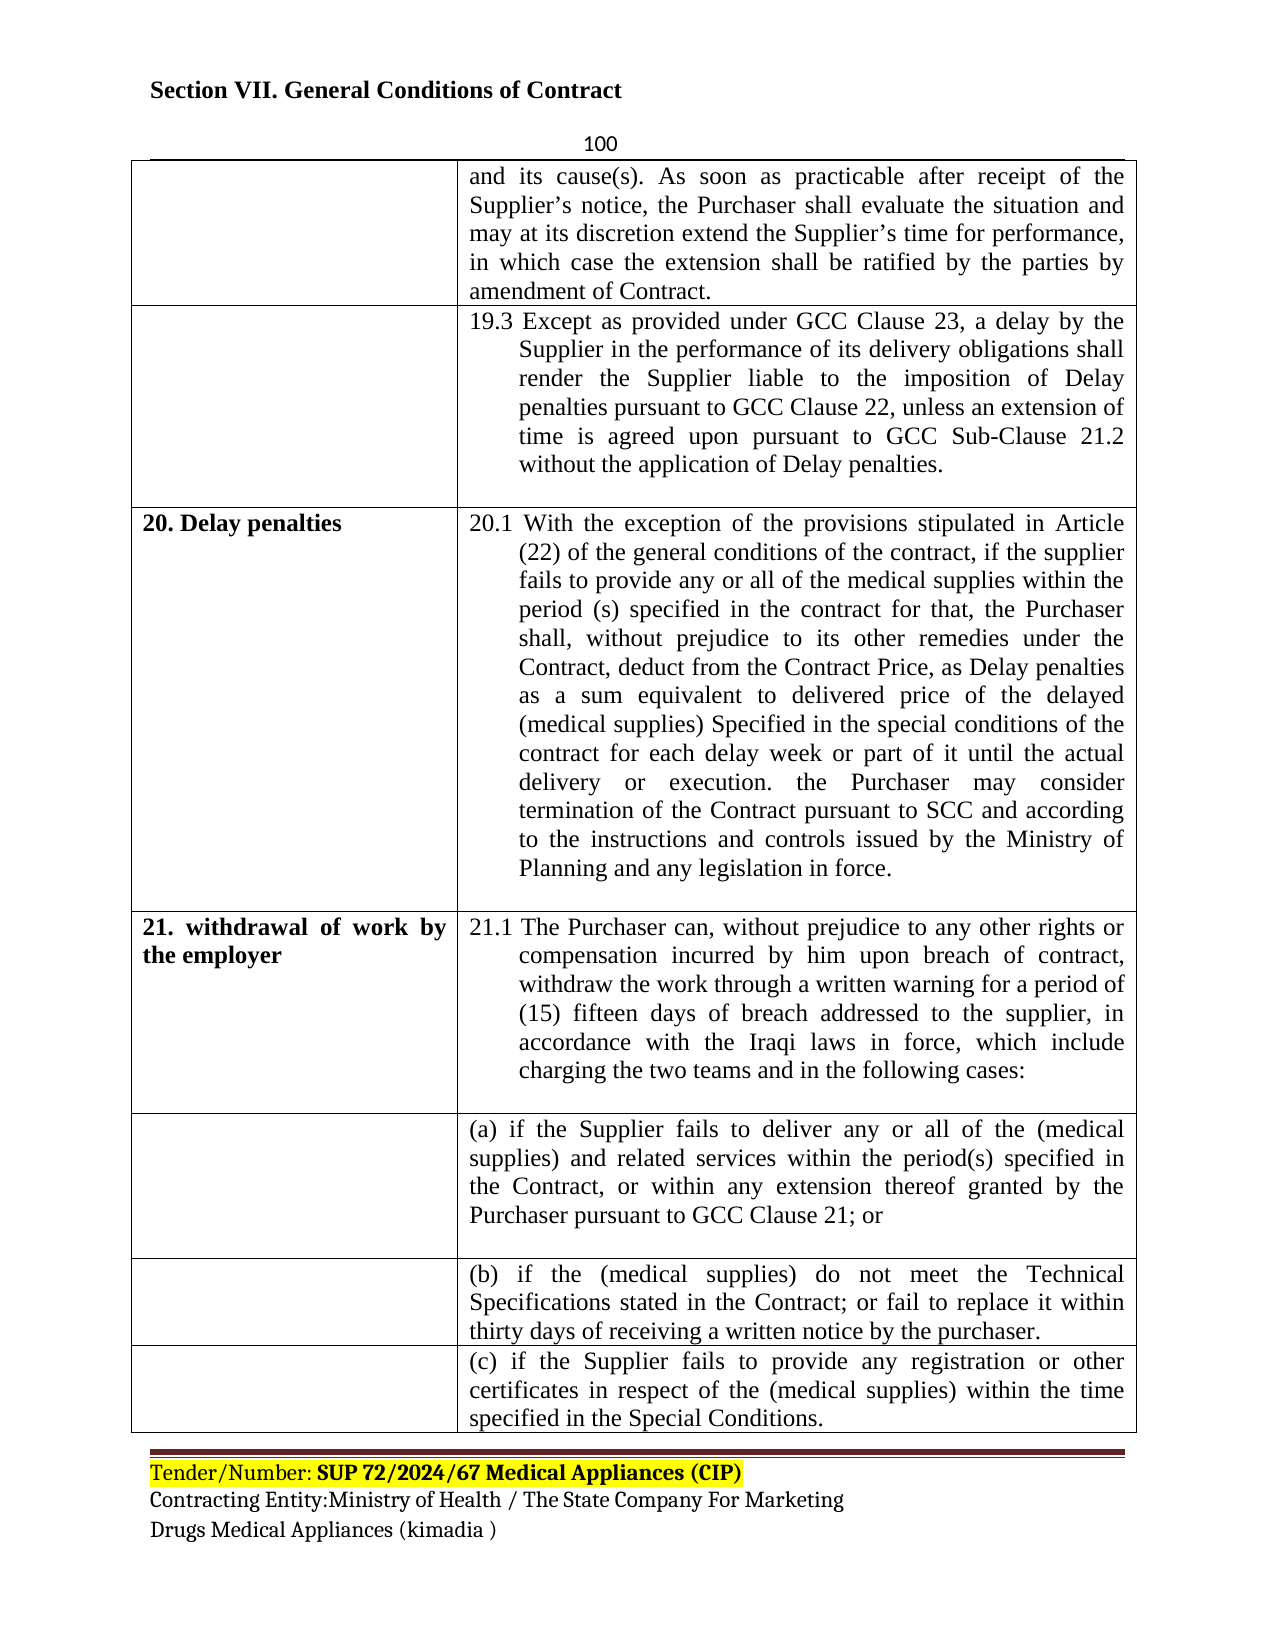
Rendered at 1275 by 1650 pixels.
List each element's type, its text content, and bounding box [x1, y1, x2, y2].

table_header [132, 161, 457, 305]
table_cell 21. withdrawal of work by the employer [132, 912, 457, 1113]
table_cell 19.3 Except as provided under GCC Clause 23, a delay by the Supplier in the performance of its delivery obligations shall render the Supplier liable to the imposition of Delay penalties pursuant to GCC Clause 22, unless an extension of time is agreed upon pursuant to GCC Sub-Clause 21.2 without the application of Delay penalties. [458, 306, 1136, 507]
table_cell 21.1 The Purchaser can, without prejudice to any other rights or compensation incurred by him upon breach of contract, withdraw the work through a written warning for a period of (15) fifteen days of breach addressed to the supplier, in accordance with the Iraqi laws in force, which include charging the two teams and in the following cases: [458, 912, 1136, 1113]
table_cell [132, 306, 457, 507]
table_cell [132, 1114, 457, 1258]
table_cell 20.1 With the exception of the provisions stipulated in Article (22) of the general conditions of the contract, if the supplier fails to provide any or all of the medical supplies within the period (s) specified in the contract for that, the Purchaser shall, without prejudice to its other remedies under the Contract, deduct from the Contract Price, as Delay penalties as a sum equivalent to delivered price of the delayed (medical supplies) Specified in the special conditions of the contract for each delay week or part of it until the actual delivery or execution. the Purchaser may consider termination of the Contract pursuant to SCC and according to the instructions and controls issued by the Ministry of Planning and any legislation in force. [458, 508, 1136, 911]
table_cell 20. Delay penalties [132, 508, 457, 911]
table_cell [132, 1346, 457, 1432]
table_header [458, 161, 1136, 305]
table_cell (c) if the Supplier fails to provide any registration or other certificates in respect of the (medical supplies) within the time specified in the Special Conditions. [458, 1346, 1136, 1432]
table_cell (b) if the (medical supplies) do not meet the Technical Specifications stated in the Contract; or fail to replace it within thirty days of receiving a written notice by the purchaser. [458, 1259, 1136, 1345]
table_cell [132, 1259, 457, 1345]
table_cell (a) if the Supplier fails to deliver any or all of the (medical supplies) and related services within the period(s) specified in the Contract, or within any extension thereof granted by the Purchaser pursuant to GCC Clause 21; or [458, 1114, 1136, 1258]
